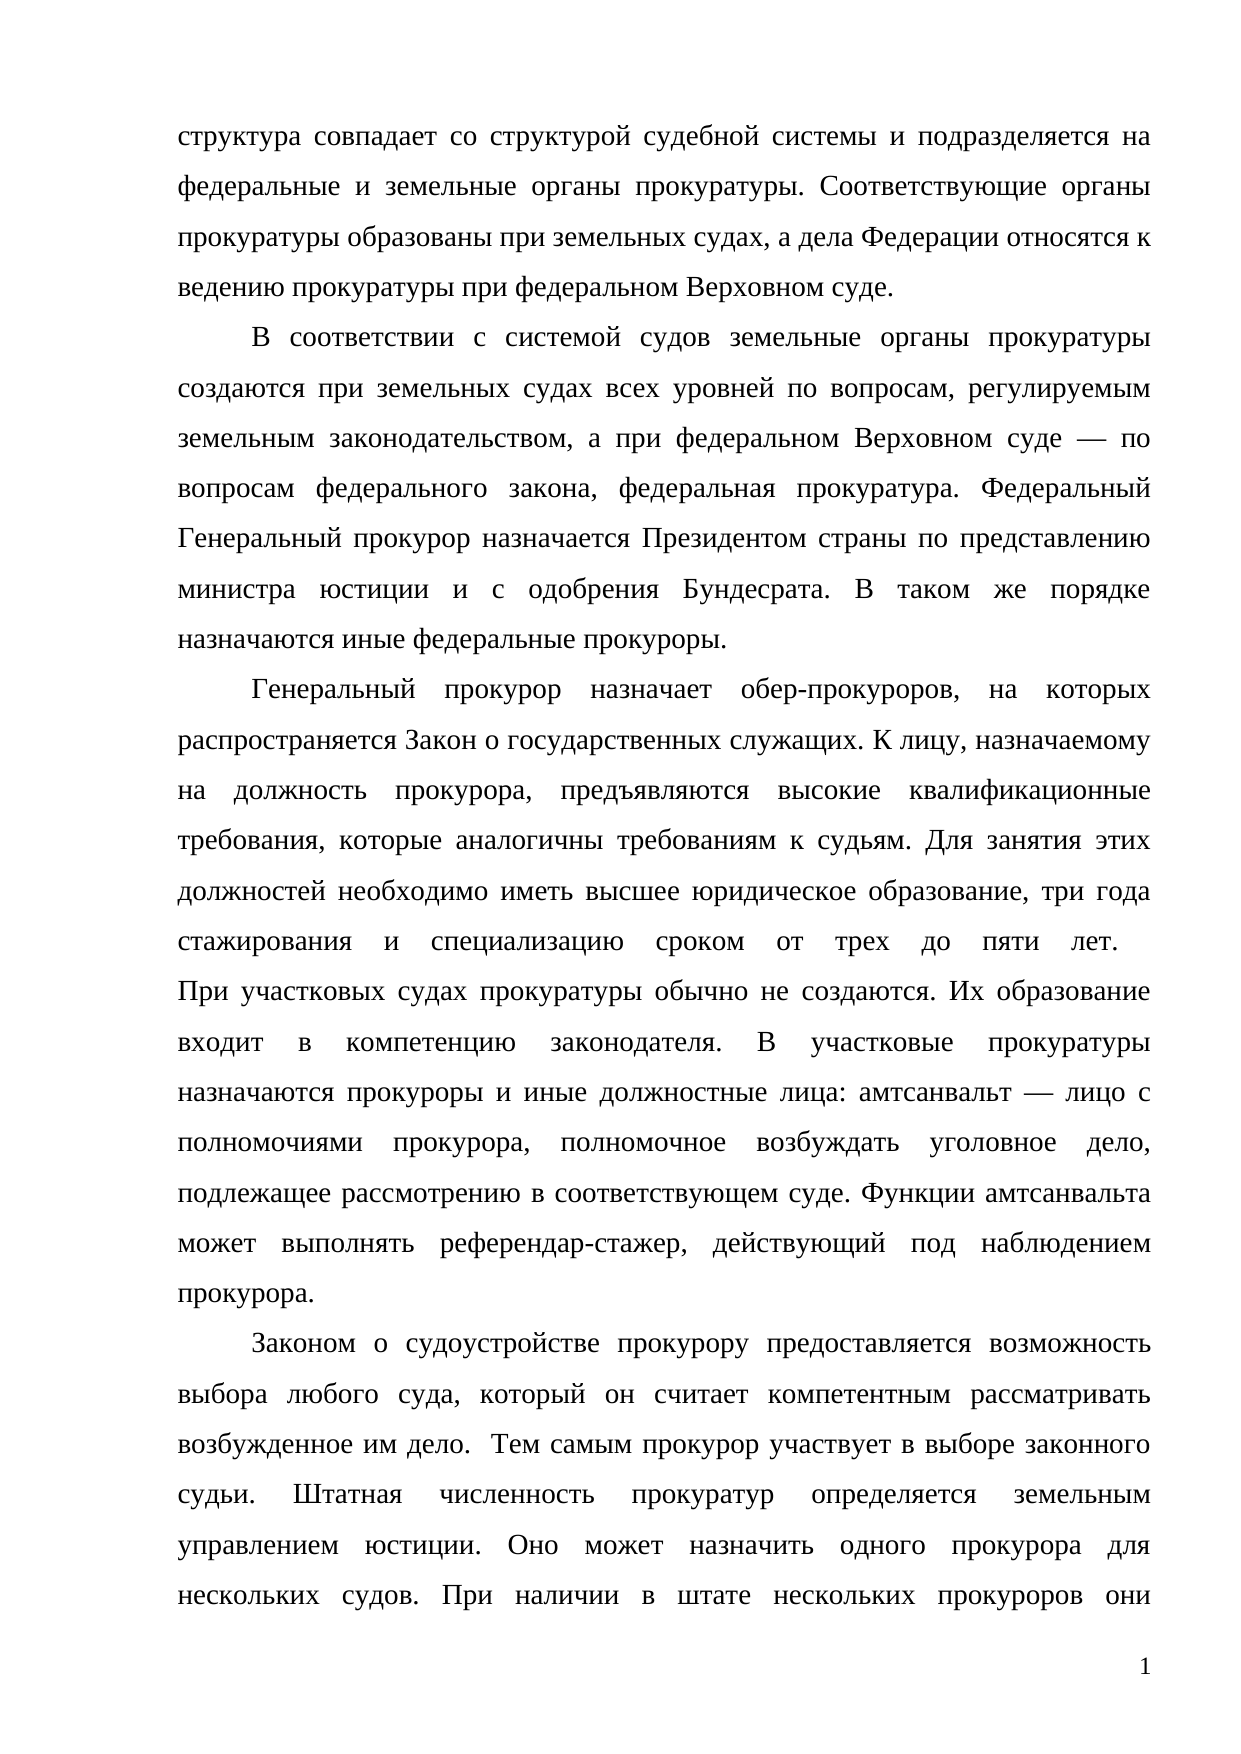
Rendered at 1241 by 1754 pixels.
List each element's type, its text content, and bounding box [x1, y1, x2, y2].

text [177, 1326, 1152, 1611]
text В соответствии с системой судов земельные органы прокуратуры создаются при земельных судах всех уровней по вопросам, регулируемым земельным законодательством, а при федеральном Верховном суде — по вопросам федерального закона, федеральная прокуратура. Федеральный Генеральный прокурор назначается Президентом страны по представлению министра юстиции и с одобрения Бундесрата. В таком же порядке назначаются иные федеральные прокуроры. [177, 319, 1152, 655]
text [177, 118, 1152, 303]
text Генеральный прокурор назначает обер-прокуроров, на которых распространяется Закон о государственных служащих. К лицу, назначаемому на должность прокурора, предъявляются высокие квалификационные требования, которые аналогичны требованиям к судьям. Для занятия этих должностей необходимо иметь высшее юридическое образование, три года стажирования и специализацию сроком от трех до пяти лет. При участковых судах прокуратуры обычно не создаются. Их образование входит в компетенцию законодателя. В участковые прокуратуры назначаются прокуроры и иные должностные лица: амтсанвальт — лицо с полномочиями прокурора, полномочное возбуждать уголовное дело, подлежащее рассмотрению в соответствующем суде. Функции амтсанвальта может выполнять референдар-стажер, действующий под наблюдением прокурора. [177, 672, 1152, 1309]
